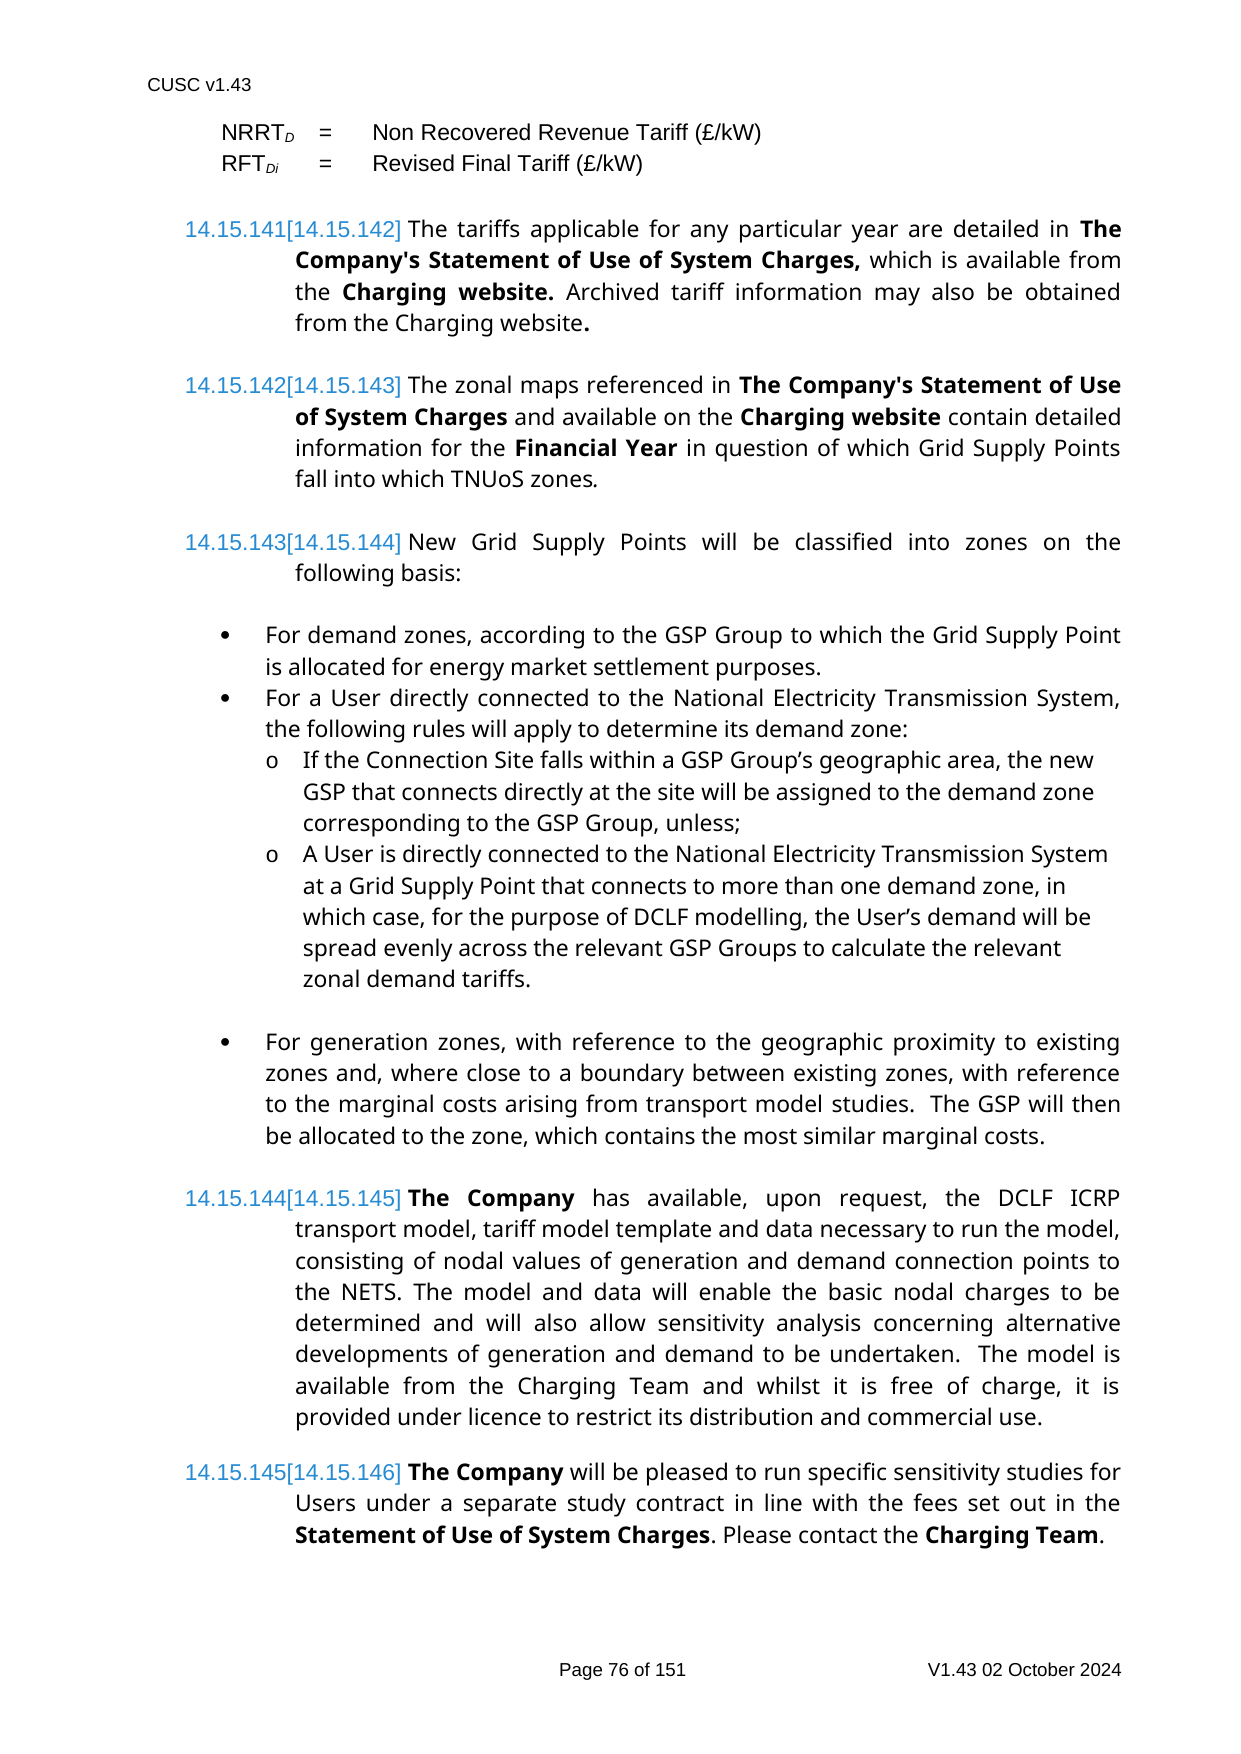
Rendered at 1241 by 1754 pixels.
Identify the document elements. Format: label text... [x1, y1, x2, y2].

text NRRTD = Non Recovered Revenue Tariff (£/kW) [221, 119, 1121, 145]
list New Grid Supply Points will be classified into zones on the following basis: [184, 526, 1121, 588]
list The zonal maps referenced in The Company's Statement of Use of System Charges and available on the Charging website contain detailed information for the Financial Year in question of which Grid Supply Points fall into which TNUoS zones. [184, 369, 1121, 494]
list If the Connection Site falls within a GSP Group’s geographic area, the new GSP that connects directly at the site will be assigned to the demand zone corresponding to the GSP Group, unless; [265, 744, 1121, 838]
list A User is directly connected to the National Electricity Transmission System at a Grid Supply Point that connects to more than one demand zone, in which case, for the purpose of DCLF modelling, the User’s demand will be spread evenly across the relevant GSP Groups to calculate the relevant zonal demand tariffs. [265, 838, 1121, 994]
list For generation zones, with reference to the geographic proximity to existing zones and, where close to a boundary between existing zones, with reference to the marginal costs arising from transport model studies. The GSP will then be allocated to the zone, which contains the most similar marginal costs. [221, 1026, 1121, 1151]
list The Company has available, upon request, the DCLF ICRP transport model, tariff model template and data necessary to run the model, consisting of nodal values of generation and demand connection points to the NETS. The model and data will enable the basic nodal charges to be determined and will also allow sensitivity analysis concerning alternative developments of generation and demand to be undertaken. The model is available from the Charging Team and whilst it is free of charge, it is provided under licence to restrict its distribution and commercial use. [184, 1182, 1121, 1432]
list The Company will be pleased to run specific sensitivity studies for Users under a separate study contract in line with the fees set out in the Statement of Use of System Charges. Please contact the Charging Team. [184, 1456, 1121, 1550]
text RFTDi = Revised Final Tariff (£/kW) [221, 150, 1121, 177]
list The tariffs applicable for any particular year are detailed in The Company's Statement of Use of System Charges, which is available from the Charging website. Archived tariff information may also be obtained from the Charging website. [184, 213, 1121, 338]
list For demand zones, according to the GSP Group to which the Grid Supply Point is allocated for energy market settlement purposes. [221, 619, 1121, 682]
list For a User directly connected to the National Electricity Transmission System, the following rules will apply to determine its demand zone: [221, 682, 1121, 744]
